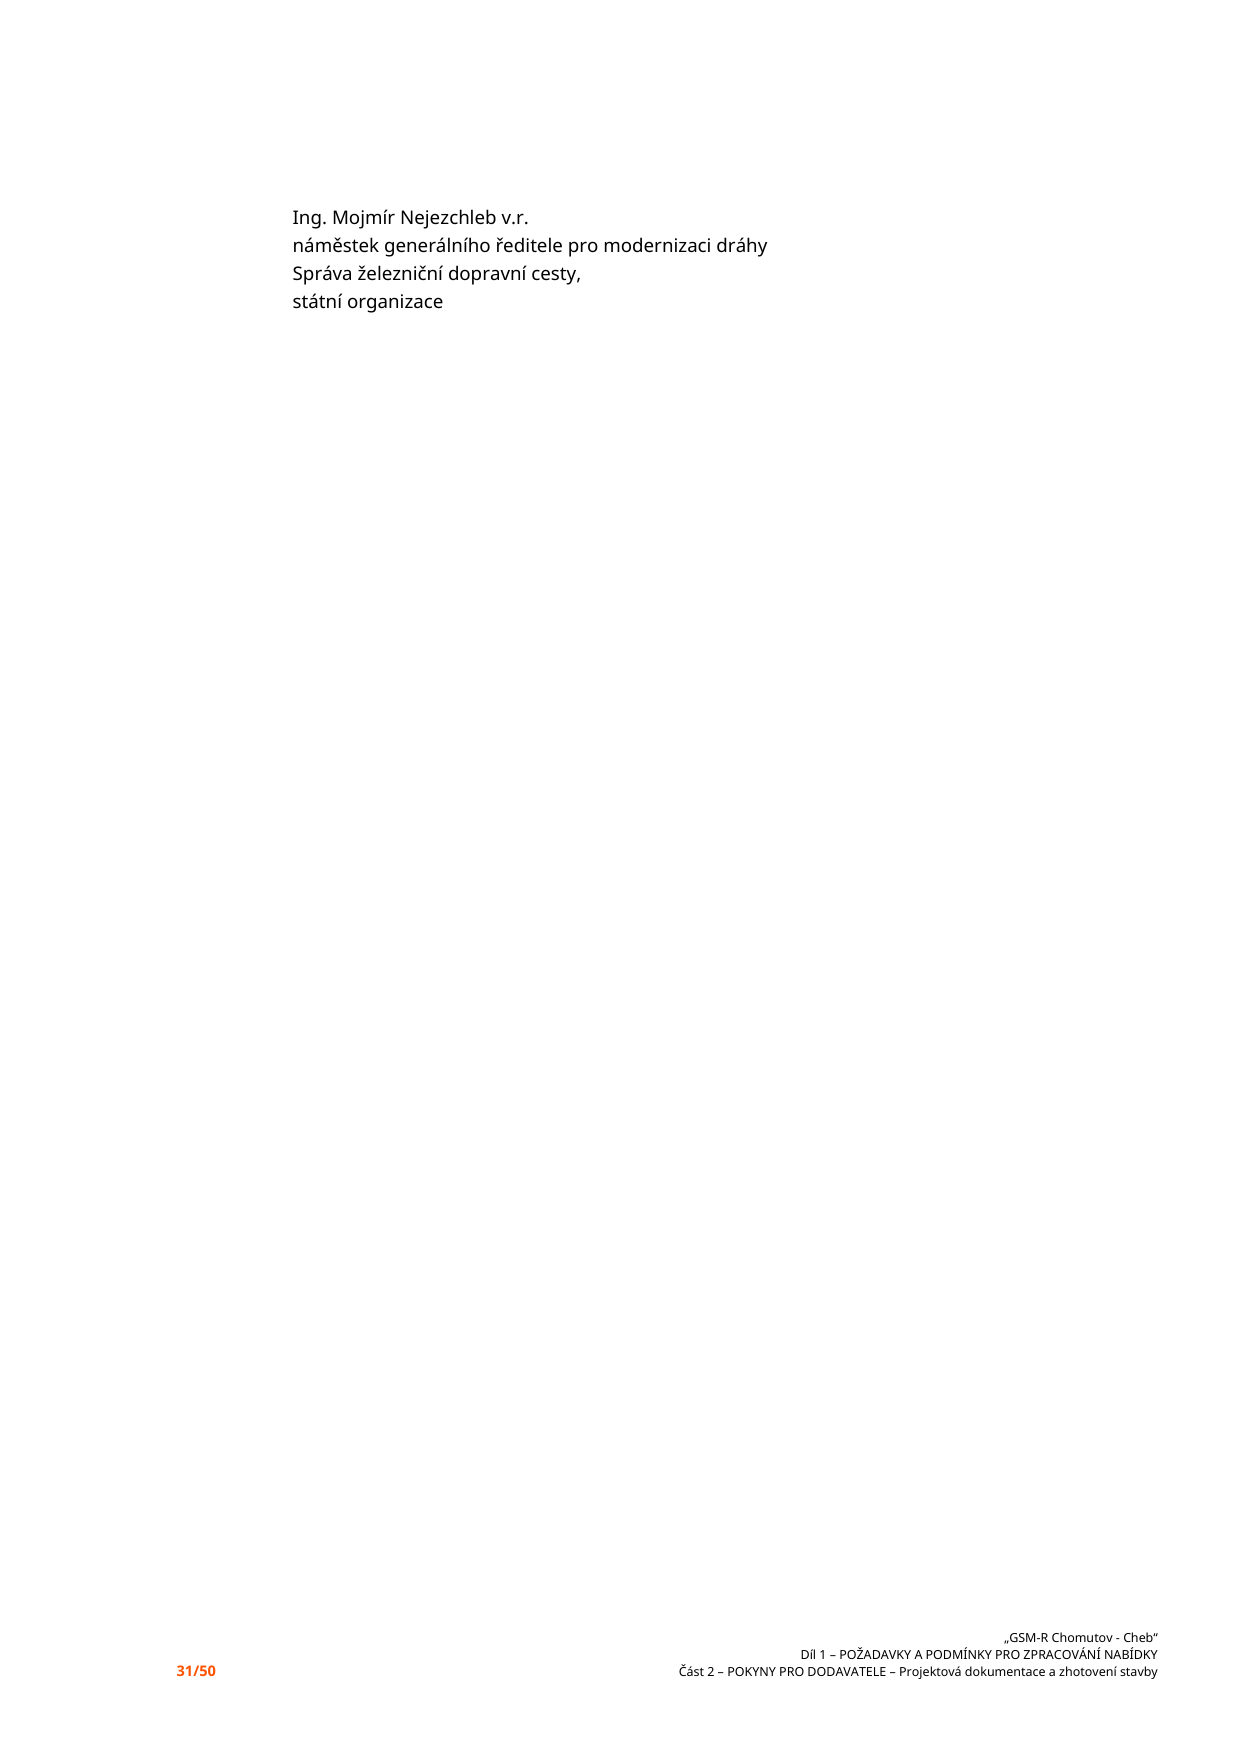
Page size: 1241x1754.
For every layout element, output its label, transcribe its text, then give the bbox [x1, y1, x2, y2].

text Správa železniční dopravní cesty, [292, 261, 1122, 286]
text státní organizace [292, 289, 1122, 314]
text náměstek generálního ředitele pro modernizaci dráhy [292, 233, 1122, 258]
text Ing. Mojmír Nejezchleb v.r. [292, 205, 1122, 230]
